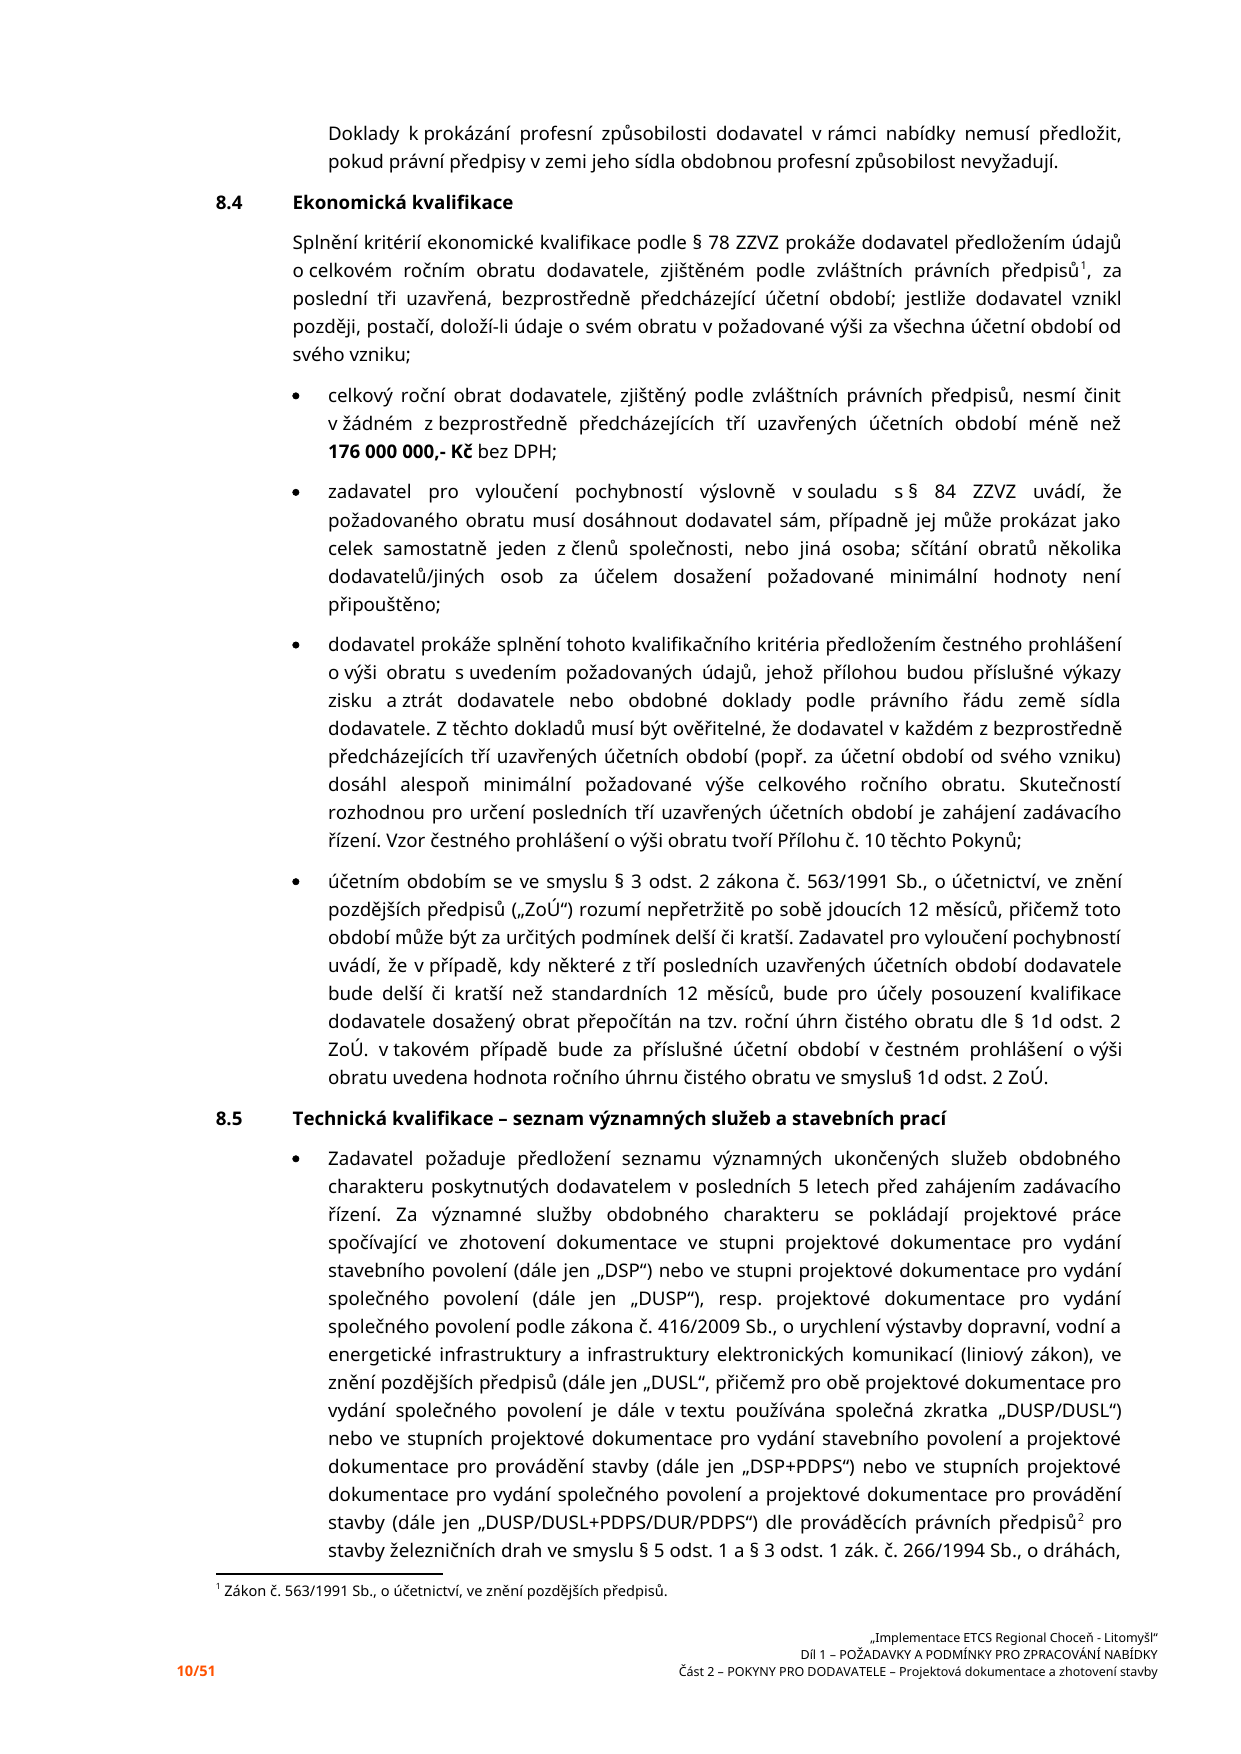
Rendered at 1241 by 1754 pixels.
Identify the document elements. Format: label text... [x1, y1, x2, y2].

text dodavatel prokáže splnění tohoto kvalifikačního kritéria předložením čestného prohlášení o výši obratu s uvedením požadovaných údajů, jehož přílohou budou příslušné výkazy zisku a ztrát dodavatele nebo obdobné doklady podle právního řádu země sídla dodavatele. Z těchto dokladů musí být ověřitelné, že dodavatel v každém z bezprostředně předcházejících tří uzavřených účetních období (popř. za účetní období od svého vzniku) dosáhl alespoň minimální požadované výše celkového ročního obratu. Skutečností rozhodnou pro určení posledních tří uzavřených účetních období je zahájení zadávacího řízení. Vzor čestného prohlášení o výši obratu tvoří Přílohu č. 10 těchto Pokynů; [292, 631, 1122, 853]
text Doklady k prokázání profesní způsobilosti dodavatel v rámci nabídky nemusí předložit, pokud právní předpisy v zemi jeho sídla obdobnou profesní způsobilost nevyžadují. [328, 121, 1122, 174]
text celkový roční obrat dodavatele, zjištěný podle zvláštních právních předpisů, nesmí činit v žádném z bezprostředně předcházejících tří uzavřených účetních období méně než 176 000 000,- Kč bez DPH; [292, 382, 1122, 464]
text účetním obdobím se ve smyslu § 3 odst. 2 zákona č. 563/1991 Sb., o účetnictví, ve znění pozdějších předpisů („ZoÚ“) rozumí nepřetržitě po sobě jdoucích 12 měsíců, přičemž toto období může být za určitých podmínek delší či kratší. Zadavatel pro vyloučení pochybností uvádí, že v případě, kdy některé z tří posledních uzavřených účetních období dodavatele bude delší či kratší než standardních 12 měsíců, bude pro účely posouzení kvalifikace dodavatele dosažený obrat přepočítán na tzv. roční úhrn čistého obratu dle § 1d odst. 2 ZoÚ. v takovém případě bude za příslušné účetní období v čestném prohlášení o výši obratu uvedena hodnota ročního úhrnu čistého obratu ve smyslu§ 1d odst. 2 ZoÚ. [292, 868, 1122, 1090]
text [292, 1145, 1122, 1563]
text zadavatel pro vyloučení pochybností výslovně v souladu s § 84 ZZVZ uvádí, že požadovaného obratu musí dosáhnout dodavatel sám, případně jej může prokázat jako celek samostatně jeden z členů společnosti, nebo jiná osoba; sčítání obratů několika dodavatelů/jiných osob za účelem dosažení požadované minimální hodnoty není připouštěno; [292, 479, 1122, 616]
text Technická kvalifikace – seznam významných služeb a stavebních prací [216, 1105, 1122, 1130]
text Splnění kritérií ekonomické kvalifikace podle § 78 ZZVZ prokáže dodavatel předložením údajů o celkovém ročním obratu dodavatele, zjištěném podle zvláštních právních předpisů, za poslední tři uzavřená, bezprostředně předcházející účetní období; jestliže dodavatel vznikl později, postačí, doloží-li údaje o svém obratu v požadované výši za všechna účetní období od svého vzniku; [292, 230, 1122, 367]
text Ekonomická kvalifikace [216, 189, 1122, 215]
